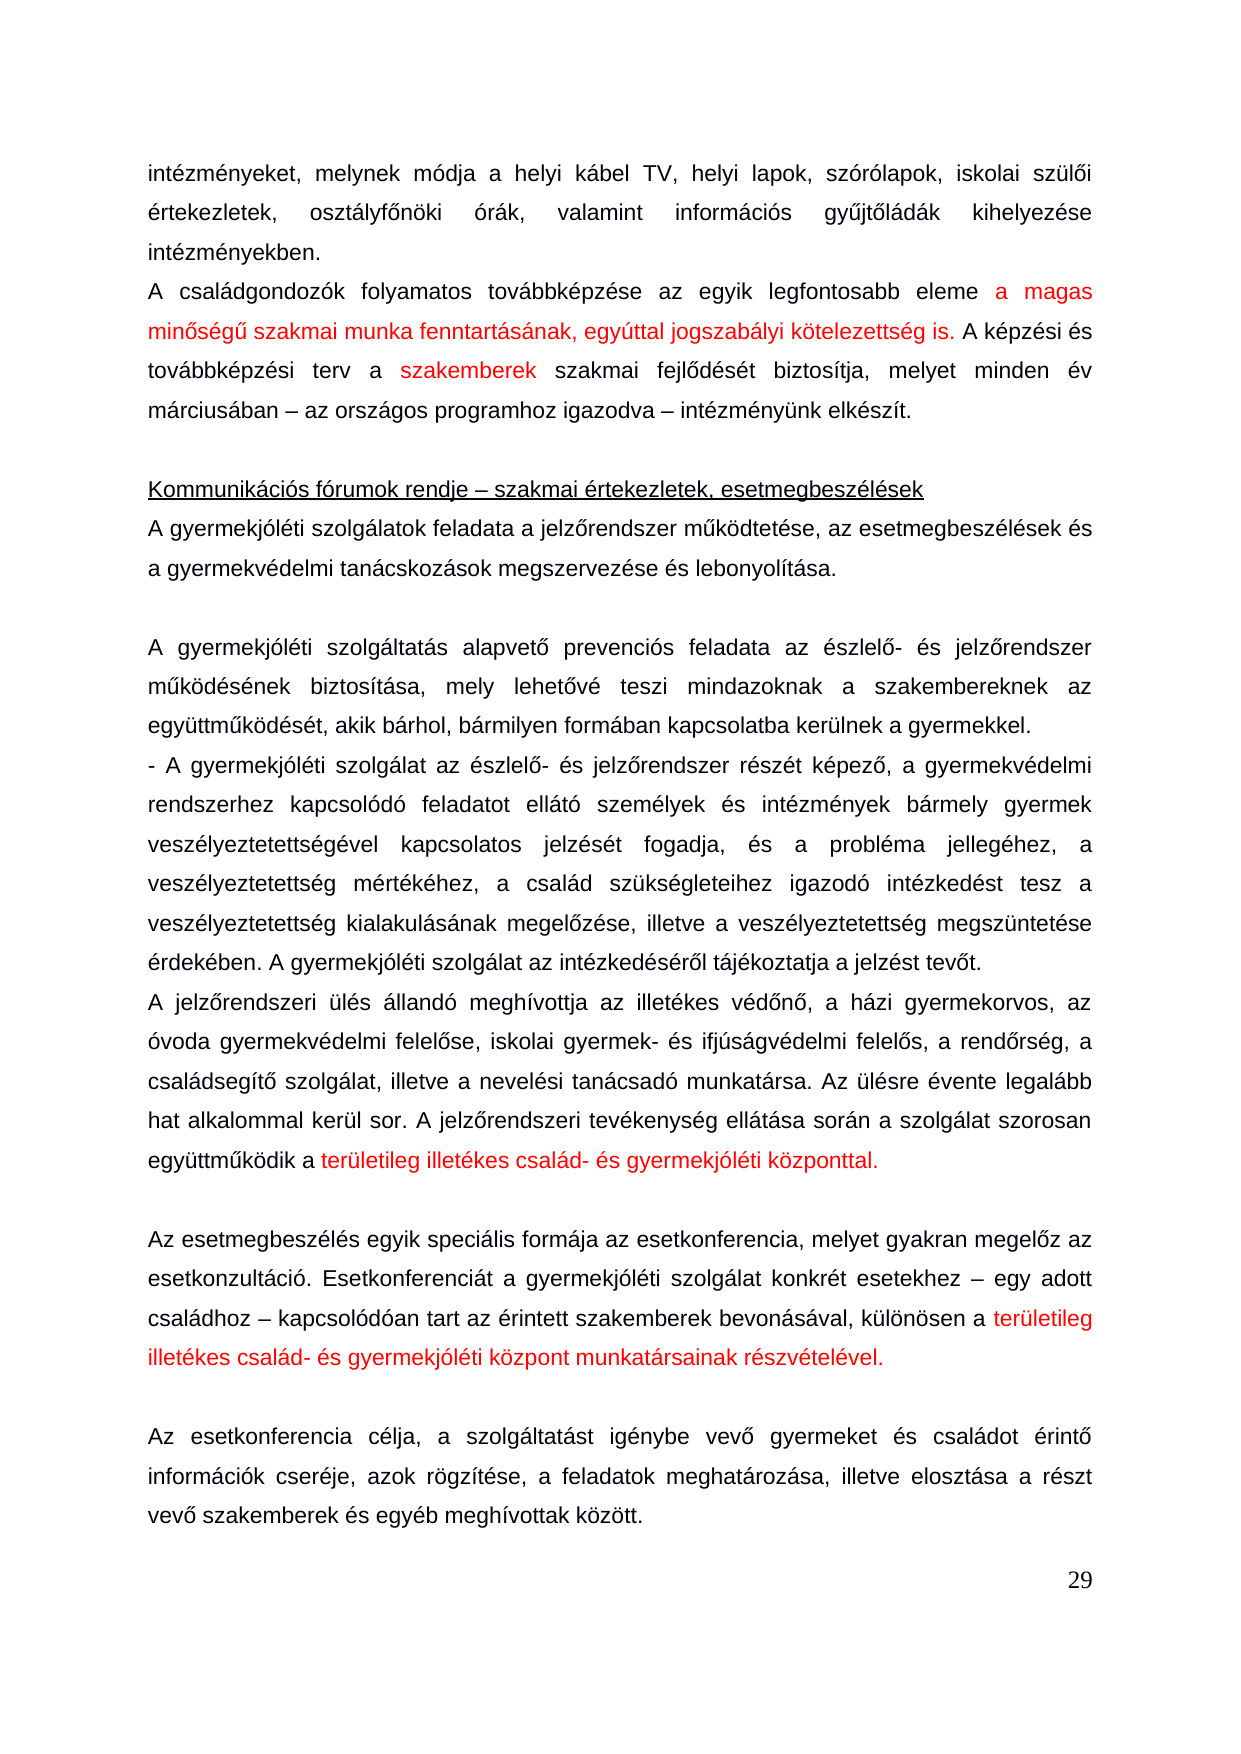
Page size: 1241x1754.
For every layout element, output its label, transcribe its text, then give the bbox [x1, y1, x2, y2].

text A családgondozók folyamatos továbbképzése az egyik legfontosabb eleme a magas minőségű szakmai munka fenntartásának, egyúttal jogszabályi kötelezettség is. A képzési és továbbképzési terv a szakemberek szakmai fejlődését biztosítja, melyet minden év márciusában – az országos programhoz igazodva – intézményünk elkészít. [148, 278, 1093, 423]
text A jelzőrendszeri ülés állandó meghívottja az illetékes védőnő, a házi gyermekorvos, az óvoda gyermekvédelmi felelőse, iskolai gyermek- és ifjúságvédelmi felelős, a rendőrség, a családsegítő szolgálat, illetve a nevelési tanácsadó munkatársa. Az ülésre évente legalább hat alkalommal kerül sor. A jelzőrendszeri tevékenység ellátása során a szolgálat szorosan együttműködik a területileg illetékes család- és gyermekjóléti központtal. [148, 989, 1093, 1173]
text A gyermekjóléti szolgálatok feladata a jelzőrendszer működtetése, az esetmegbeszélések és a gyermekvédelmi tanácskozások megszervezése és lebonyolítása. [148, 515, 1093, 581]
text Az esetkonferencia célja, a szolgáltatást igénybe vevő gyermeket és családot érintő információk cseréje, azok rögzítése, a feladatok meghatározása, illetve elosztása a részt vevő szakemberek és egyéb meghívottak között. [148, 1423, 1093, 1528]
text Kommunikációs fórumok rendje – szakmai értekezletek, esetmegbeszélések [148, 476, 1093, 502]
text A gyermekjóléti szolgáltatás alapvető prevenciós feladata az észlelő- és jelzőrendszer működésének biztosítása, mely lehetővé teszi mindazoknak a szakembereknek az együttműködését, akik bárhol, bármilyen formában kapcsolatba kerülnek a gyermekkel. [148, 633, 1093, 739]
text Az esetmegbeszélés egyik speciális formája az esetkonferencia, melyet gyakran megelőz az esetkonzultáció. Esetkonferenciát a gyermekjóléti szolgálat konkrét esetekhez – egy adott családhoz – kapcsolódóan tart az érintett szakemberek bevonásával, különösen a területileg illetékes család- és gyermekjóléti központ munkatársainak részvételével. [148, 1226, 1093, 1371]
text - A gyermekjóléti szolgálat az észlelő- és jelzőrendszer részét képező, a gyermekvédelmi rendszerhez kapcsolódó feladatot ellátó személyek és intézmények bármely gyermek veszélyeztetettségével kapcsolatos jelzését fogadja, és a probléma jellegéhez, a veszélyeztetettség mértékéhez, a család szükségleteihez igazodó intézkedést tesz a veszélyeztetettség kialakulásának megelőzése, illetve a veszélyeztetettség megszüntetése érdekében. A gyermekjóléti szolgálat az intézkedéséről tájékoztatja a jelzést tevőt. [148, 752, 1093, 976]
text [148, 160, 1093, 265]
